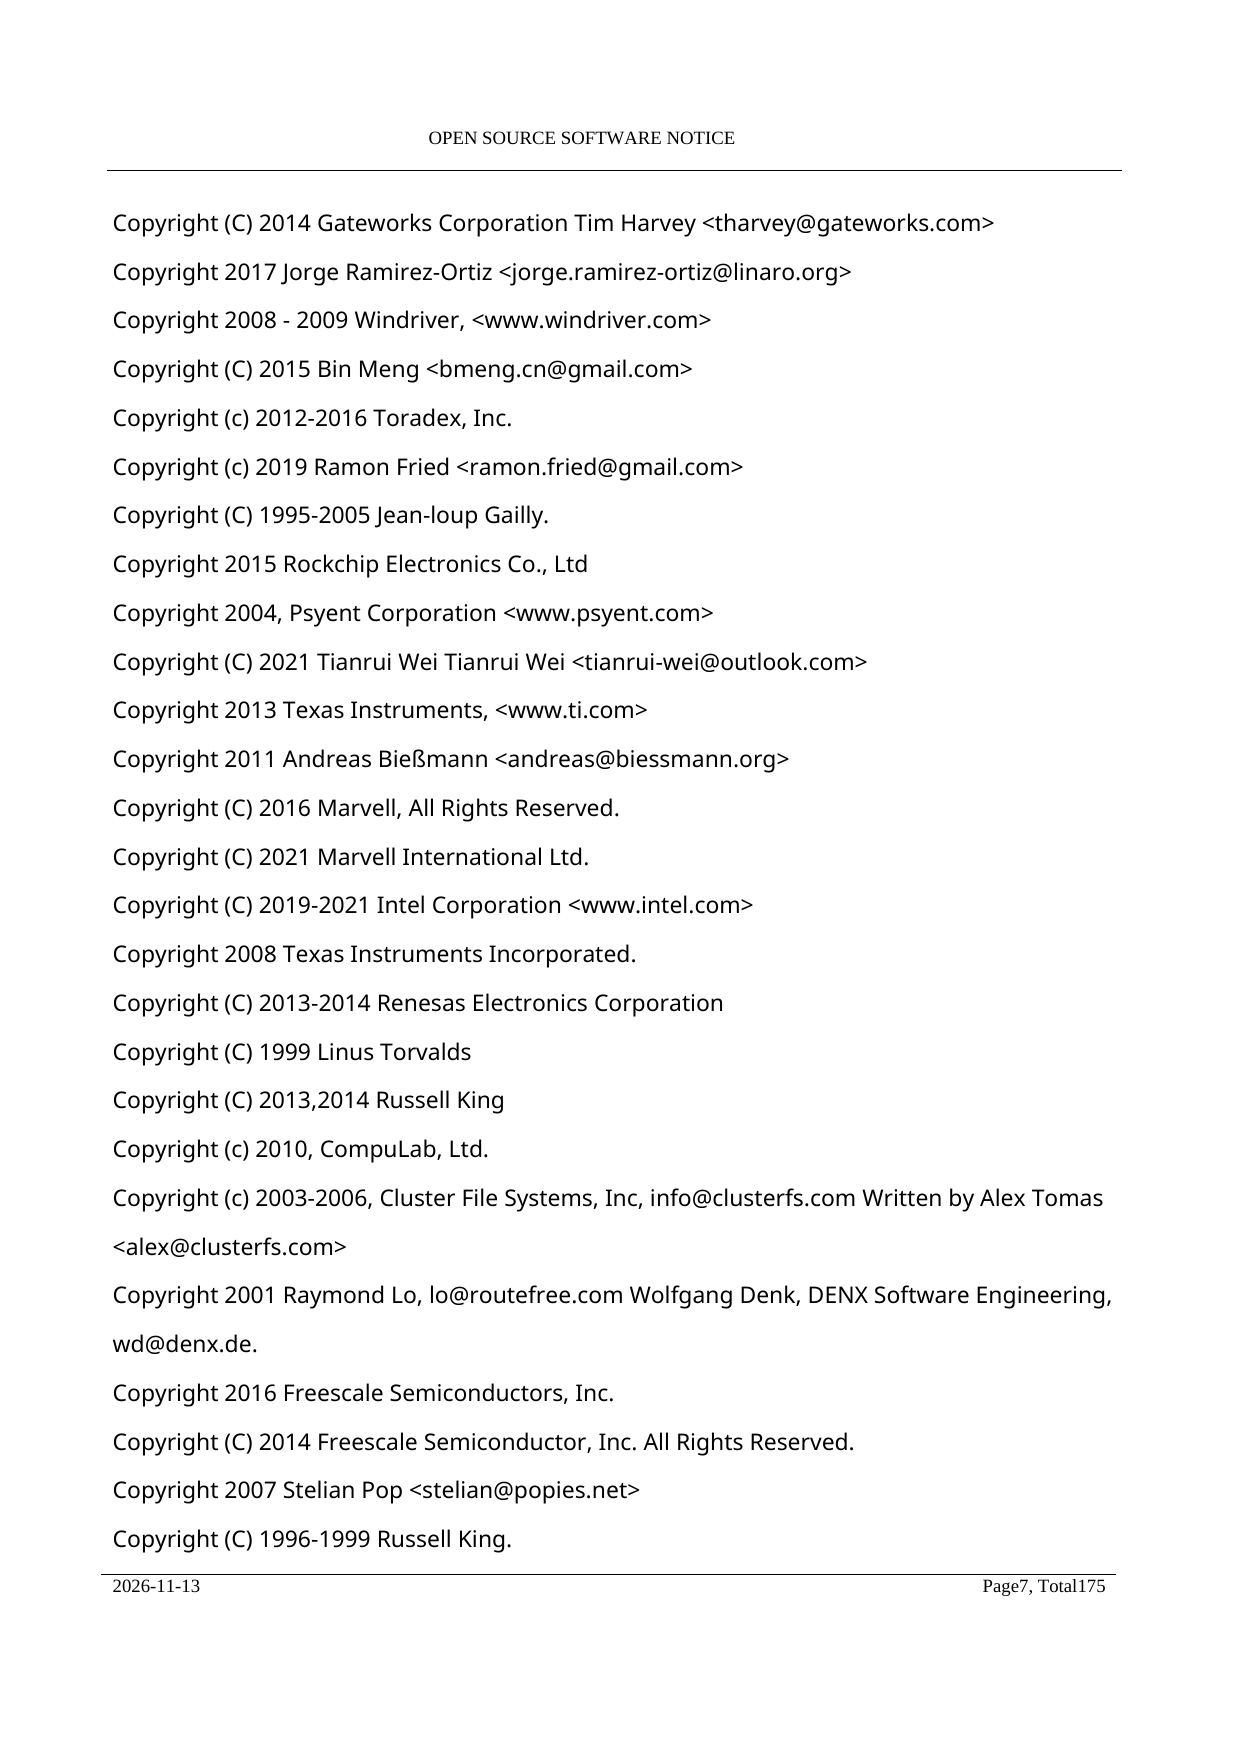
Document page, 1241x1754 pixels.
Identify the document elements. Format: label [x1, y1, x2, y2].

text [112, 206, 1128, 1555]
